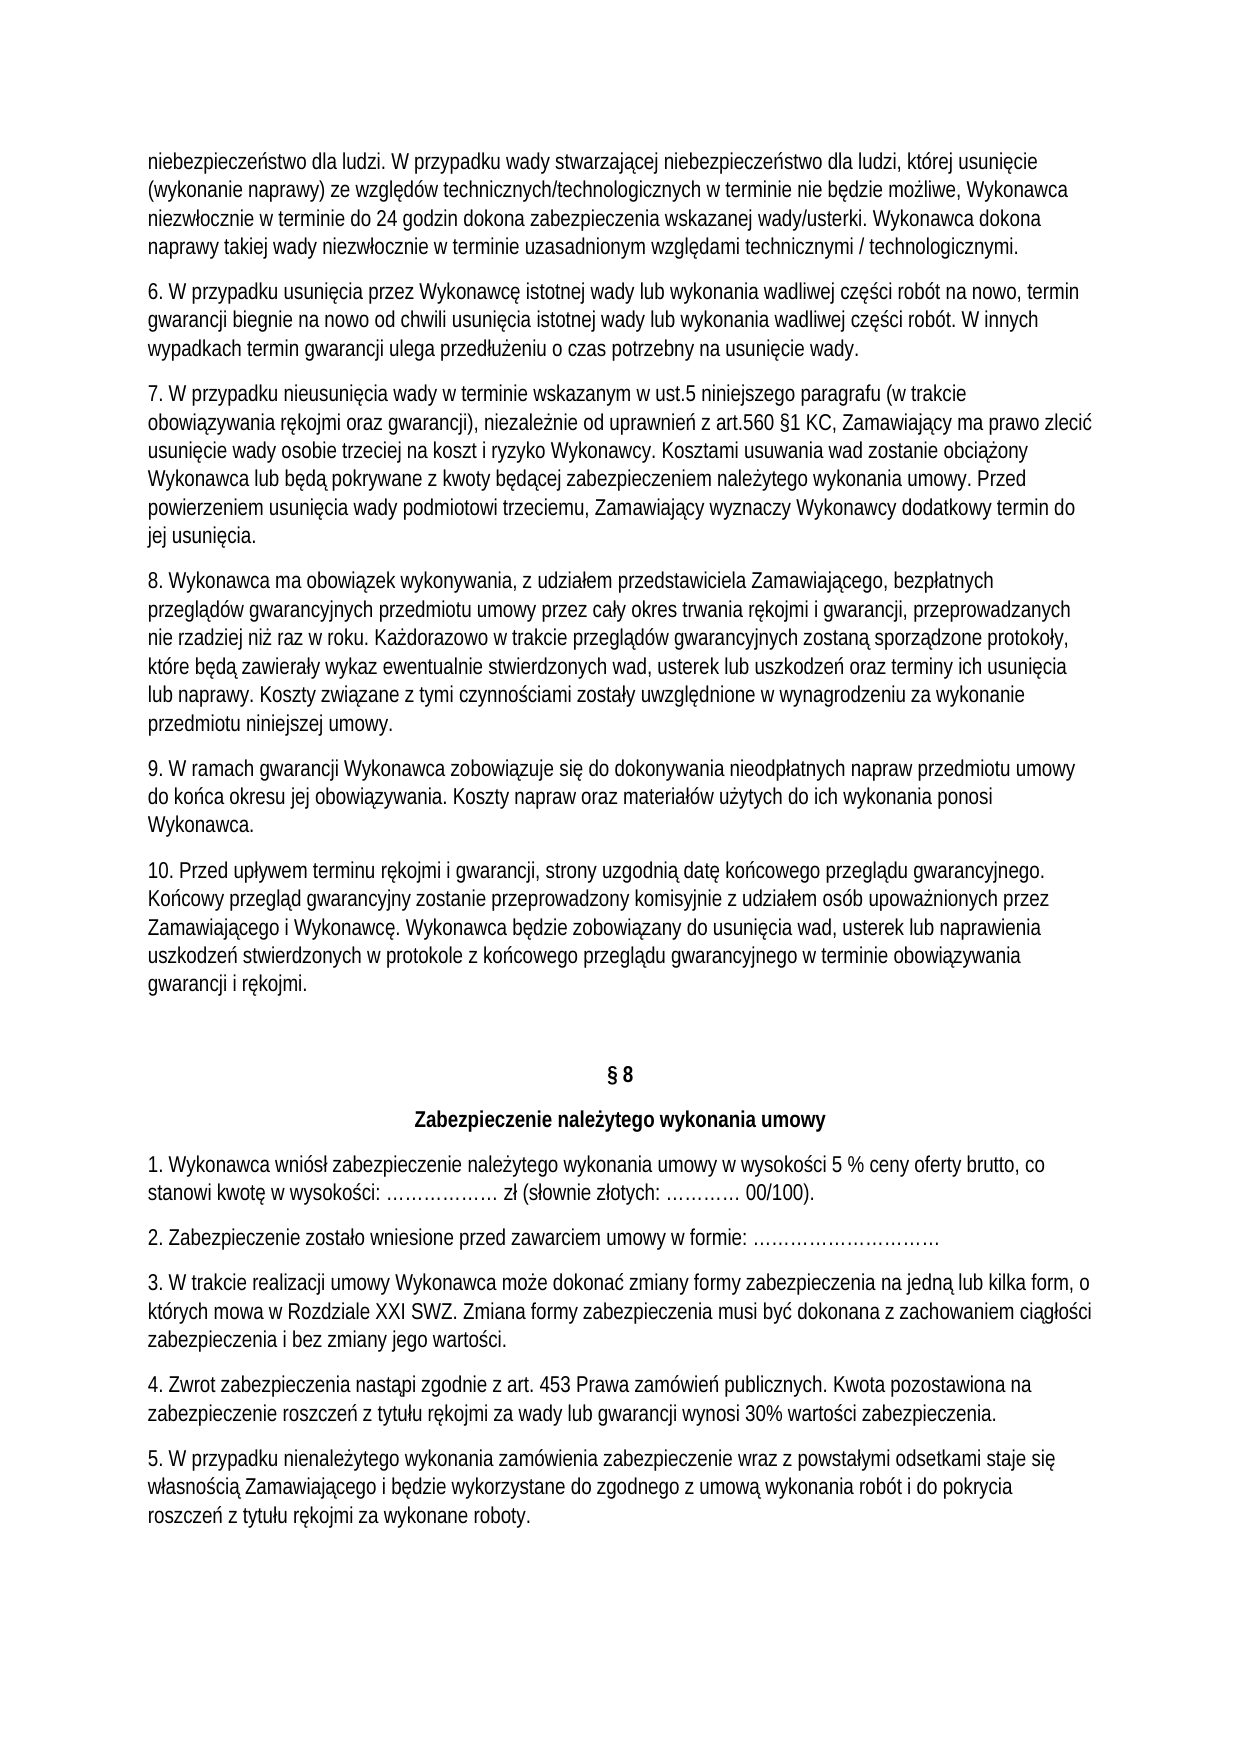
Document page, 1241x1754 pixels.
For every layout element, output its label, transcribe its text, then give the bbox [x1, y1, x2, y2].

text 1. Wykonawca wniósł zabezpieczenie należytego wykonania umowy w wysokości 5 % ceny oferty brutto, co stanowi kwotę w wysokości: ……………… zł (słownie złotych: ………… 00/100). [148, 1151, 1093, 1206]
text Zabezpieczenie należytego wykonania umowy [148, 1106, 1093, 1132]
text 10. Przed upływem terminu rękojmi i gwarancji, strony uzgodnią datę końcowego przeglądu gwarancyjnego. Końcowy przegląd gwarancyjny zostanie przeprowadzony komisyjnie z udziałem osób upoważnionych przez Zamawiającego i Wykonawcę. Wykonawca będzie zobowiązany do usunięcia wad, usterek lub naprawienia uszkodzeń stwierdzonych w protokole z końcowego przeglądu gwarancyjnego w terminie obowiązywania gwarancji i rękojmi. [148, 857, 1093, 997]
text 8. Wykonawca ma obowiązek wykonywania, z udziałem przedstawiciela Zamawiającego, bezpłatnych przeglądów gwarancyjnych przedmiotu umowy przez cały okres trwania rękojmi i gwarancji, przeprowadzanych nie rzadziej niż raz w roku. Każdorazowo w trakcie przeglądów gwarancyjnych zostaną sporządzone protokoły, które będą zawierały wykaz ewentualnie stwierdzonych wad, usterek lub uszkodzeń oraz terminy ich usunięcia lub naprawy. Koszty związane z tymi czynnościami zostały uwzględnione w wynagrodzeniu za wykonanie przedmiotu niniejszej umowy. [148, 567, 1093, 736]
text 2. Zabezpieczenie zostało wniesione przed zawarciem umowy w formie: ………………………… [148, 1224, 1093, 1251]
text 6. W przypadku usunięcia przez Wykonawcę istotnej wady lub wykonania wadliwej części robót na nowo, termin gwarancji biegnie na nowo od chwili usunięcia istotnej wady lub wykonania wadliwej części robót. W innych wypadkach termin gwarancji ulega przedłużeniu o czas potrzebny na usunięcie wady. [148, 278, 1093, 361]
text 4. Zwrot zabezpieczenia nastąpi zgodnie z art. 453 Prawa zamówień publicznych. Kwota pozostawiona na zabezpieczenie roszczeń z tytułu rękojmi za wady lub gwarancji wynosi 30% wartości zabezpieczenia. [148, 1371, 1093, 1426]
text § 8 [148, 1061, 1093, 1087]
text 3. W trakcie realizacji umowy Wykonawca może dokonać zmiany formy zabezpieczenia na jedną lub kilka form, o których mowa w Rozdziale XXI SWZ. Zmiana formy zabezpieczenia musi być dokonana z zachowaniem ciągłości zabezpieczenia i bez zmiany jego wartości. [148, 1269, 1093, 1353]
text 5. W przypadku nienależytego wykonania zamówienia zabezpieczenie wraz z powstałymi odsetkami staje się własnością Zamawiającego i będzie wykorzystane do zgodnego z umową wykonania robót i do pokrycia roszczeń z tytułu rękojmi za wykonane roboty. [148, 1445, 1093, 1528]
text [148, 148, 1093, 259]
text 9. W ramach gwarancji Wykonawca zobowiązuje się do dokonywania nieodpłatnych napraw przedmiotu umowy do końca okresu jej obowiązywania. Koszty napraw oraz materiałów użytych do ich wykonania ponosi Wykonawca. [148, 754, 1093, 838]
text 7. W przypadku nieusunięcia wady w terminie wskazanym w ust.5 niniejszego paragrafu (w trakcie obowiązywania rękojmi oraz gwarancji), niezależnie od uprawnień z art.560 §1 KC, Zamawiający ma prawo zlecić usunięcie wady osobie trzeciej na koszt i ryzyko Wykonawcy. Kosztami usuwania wad zostanie obciążony Wykonawca lub będą pokrywane z kwoty będącej zabezpieczeniem należytego wykonania umowy. Przed powierzeniem usunięcia wady podmiotowi trzeciemu, Zamawiający wyznaczy Wykonawcy dodatkowy termin do jej usunięcia. [148, 380, 1093, 548]
